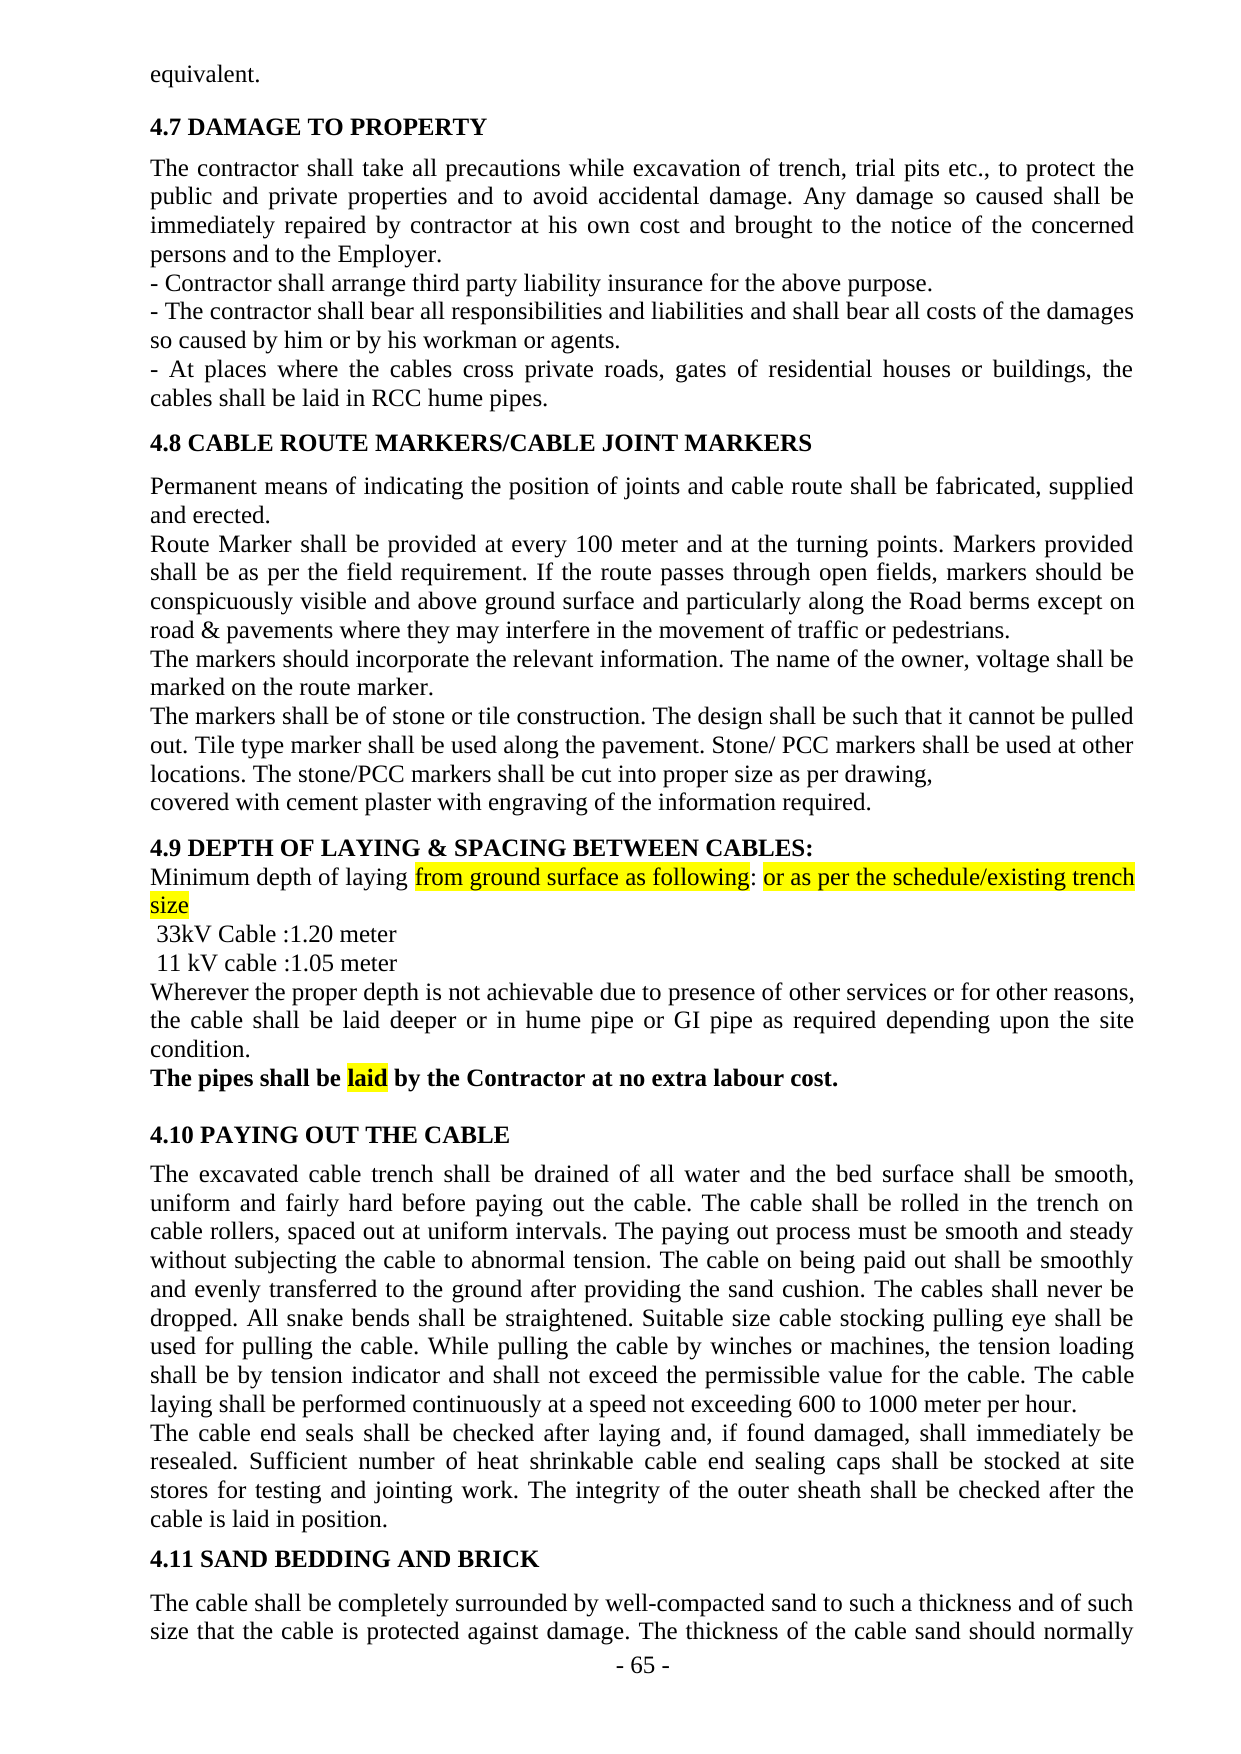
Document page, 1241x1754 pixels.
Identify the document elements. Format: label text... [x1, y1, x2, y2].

text 4.9 DEPTH OF LAYING & SPACING BETWEEN CABLES: [150, 833, 1135, 862]
text The cable end seals shall be checked after laying and, if found damaged, shall immediately be resealed. Sufficient number of heat shrinkable cable end sealing caps shall be stocked at site stores for testing and jointing work. The integrity of the outer sheath shall be checked after the cable is laid in position. [150, 1418, 1135, 1533]
text The pipes shall be laid by the Contractor at no extra labour cost. [150, 1063, 347, 1092]
text The excavated cable trench shall be drained of all water and the bed surface shall be smooth, uniform and fairly hard before paying out the cable. The cable shall be rolled in the trench on cable rollers, spaced out at uniform intervals. The paying out process must be smooth and steady without subjecting the cable to abnormal tension. The cable on being paid out shall be smoothly and evenly transferred to the ground after providing the sand cushion. The cables shall never be dropped. All snake bends shall be straightened. Suitable size cable stocking pulling eye shall be used for pulling the cable. While pulling the cable by winches or machines, the tension loading shall be by tension indicator and shall not exceed the permissible value for the cable. The cable laying shall be performed continuously at a speed not exceeding 600 to 1000 meter per hour. [150, 1159, 1135, 1418]
text 11 kV cable :1.05 meter [150, 948, 1135, 977]
text The markers should incorporate the relevant information. The name of the owner, voltage shall be marked on the route marker. [150, 644, 1135, 701]
text The pipes shall be laid by the Contractor at no extra labour cost. [388, 1063, 1135, 1092]
text - At places where the cables cross private roads, gates of residential houses or buildings, the cables shall be laid in RCC hume pipes. [150, 354, 1135, 411]
text covered with cement plaster with engraving of the information required. [150, 787, 1135, 816]
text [150, 59, 1135, 88]
text 4.11 SAND BEDDING AND BRICK [150, 1544, 1135, 1573]
text 33kV Cable :1.20 meter [150, 919, 1135, 948]
text 4.10 PAYING OUT THE CABLE [150, 1121, 1135, 1149]
text - The contractor shall bear all responsibilities and liabilities and shall bear all costs of the damages so caused by him or by his workman or agents. [150, 296, 1135, 354]
text Permanent means of indicating the position of joints and cable route shall be fabricated, supplied and erected. [150, 471, 1135, 529]
text Wherever the proper depth is not achievable due to presence of other services or for other reasons, the cable shall be laid deeper or in hume pipe or GI pipe as required depending upon the site condition. [150, 977, 1135, 1063]
text - Contractor shall arrange third party liability insurance for the above purpose. [150, 268, 1135, 296]
text MARKERS/CABLE JOINT MARKERS [150, 428, 1135, 457]
text 4.7 DAMAGE TO PROPERTY [150, 112, 1135, 141]
text Route Marker shall be provided at every 100 meter and at the turning points. Markers provided shall be as per the field requirement. If the route passes through open fields, markers should be conspicuously visible and above ground surface and particularly along the Road berms except on road & pavements where they may interfere in the movement of traffic or pedestrians. [150, 529, 1135, 644]
text Minimum depth of laying from ground surface as following: or as per the schedule/existing trench size [150, 862, 1135, 919]
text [150, 1588, 1135, 1645]
text The contractor shall take all precautions while excavation of trench, trial pits etc., to protect the public and private properties and to avoid accidental damage. Any damage so caused shall be immediately repaired by contractor at his own cost and brought to the notice of the concerned persons and to the Employer. [150, 153, 1135, 268]
text The markers shall be of stone or tile construction. The design shall be such that it cannot be pulled out. Tile type marker shall be used along the pavement. Stone/ PCC markers shall be used at other locations. The stone/PCC markers shall be cut into proper size as per drawing, [150, 701, 1135, 787]
